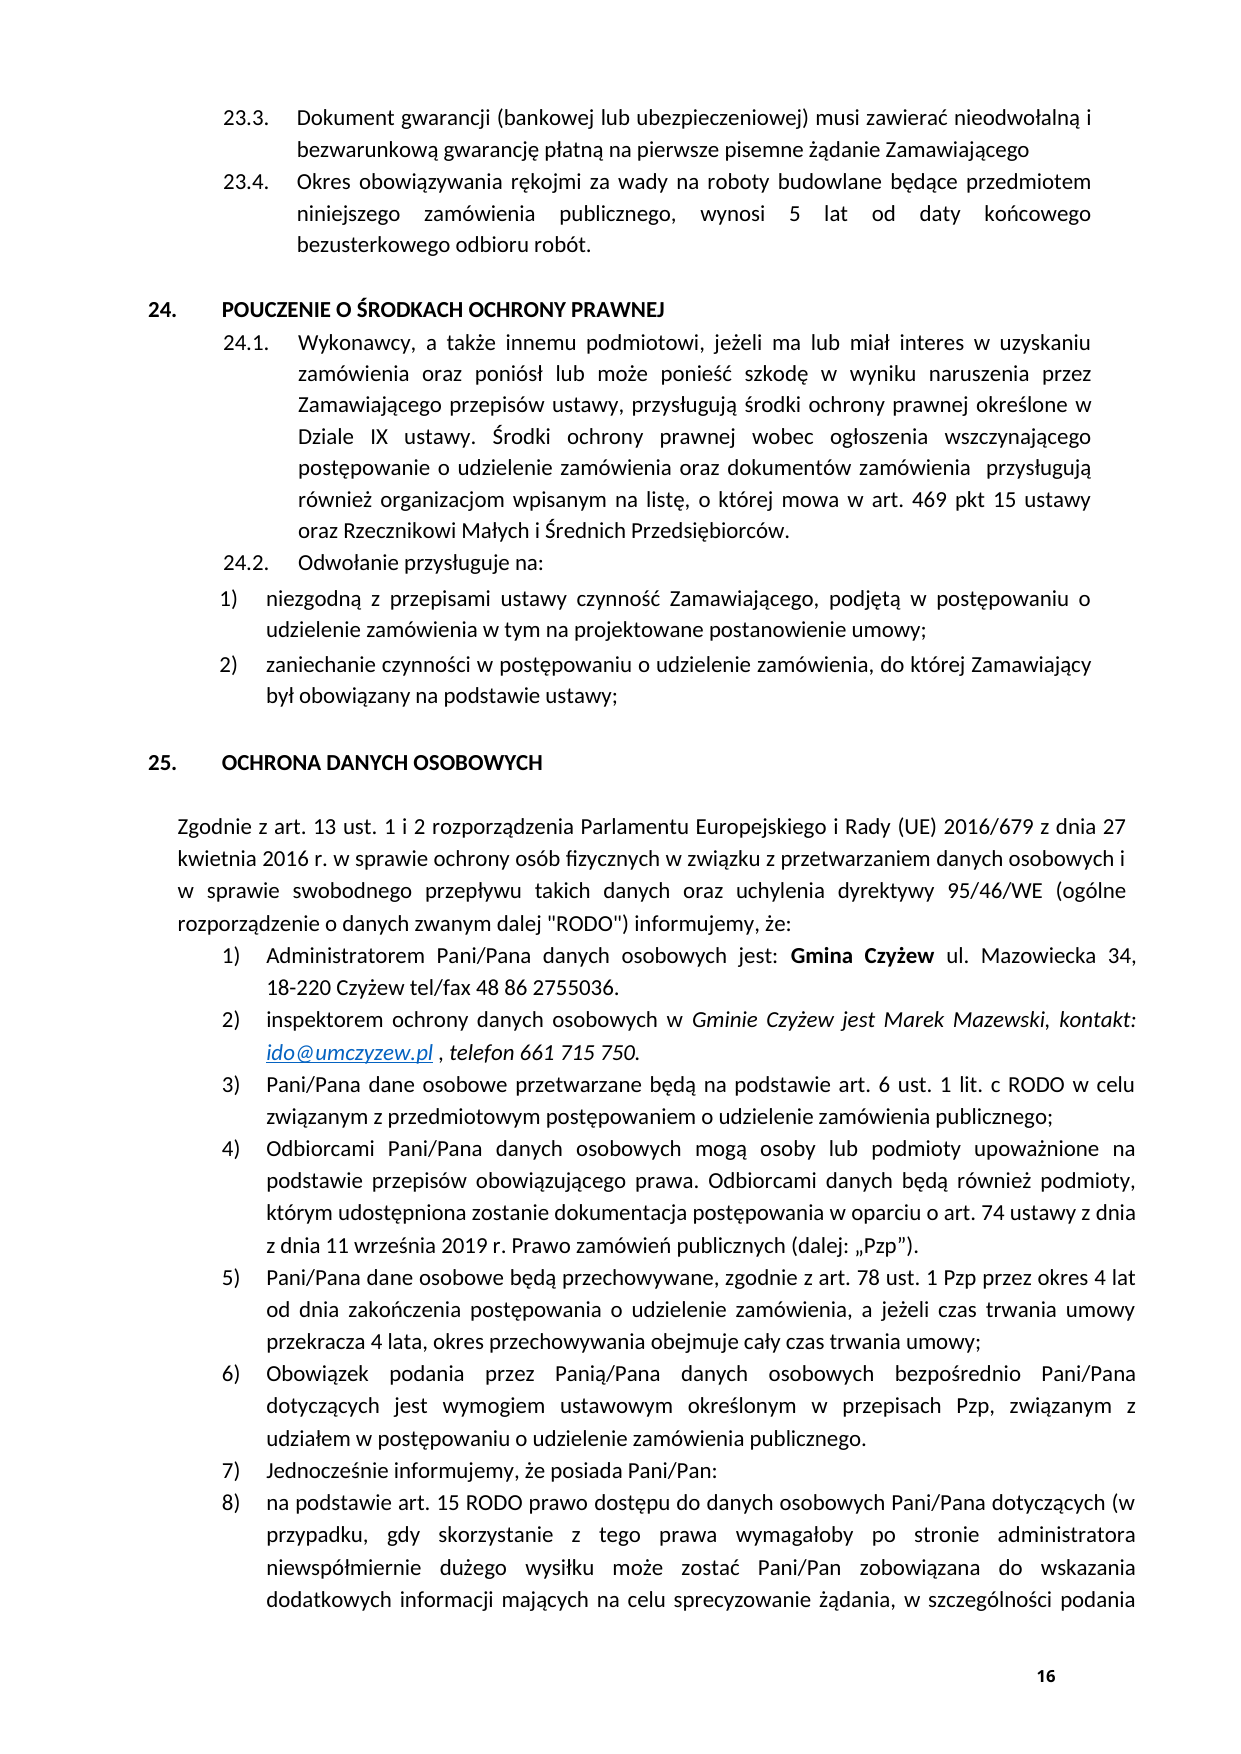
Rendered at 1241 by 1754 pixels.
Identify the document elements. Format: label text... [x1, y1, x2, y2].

list Wykonawcy, a także innemu podmiotowi, jeżeli ma lub miał interes w uzyskaniu zamówienia oraz poniósł lub może ponieść szkodę w wyniku naruszenia przez Zamawiającego przepisów ustawy, przysługują środki ochrony prawnej określone w Dziale IX ustawy. Środki ochrony prawnej wobec ogłoszenia wszczynającego postępowanie o udzielenie zamówienia oraz dokumentów zamówienia przysługują również organizacjom wpisanym na listę, o której mowa w art. 469 pkt 15 ustawy oraz Rzecznikowi Małych i Średnich Przedsiębiorców. [223, 328, 1093, 544]
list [222, 1488, 1137, 1613]
list Jednocześnie informujemy, że posiada Pani/Pan: [222, 1456, 1137, 1484]
list Odbiorcami Pani/Pana danych osobowych mogą osoby lub podmioty upoważnione na podstawie przepisów obowiązującego prawa. Odbiorcami danych będą również podmioty, którym udostępniona zostanie dokumentacja postępowania w oparciu o art. 74 ustawy z dnia z dnia 11 września 2019 r. Prawo zamówień publicznych (dalej: „Pzp”). [222, 1134, 1137, 1259]
list Odwołanie przysługuje na: [223, 548, 1093, 577]
list Zgodnie z art. 13 ust. 1 i 2 rozporządzenia Parlamentu Europejskiego i Rady (UE) 2016/679 z dnia 27 kwietnia 2016 r. w sprawie ochrony osób fizycznych w związku z przetwarzaniem danych osobowych i w sprawie swobodnego przepływu takich danych oraz uchylenia dyrektywy 95/46/WE (ogólne rozporządzenie o danych zwanym dalej "RODO") informujemy, że: [177, 812, 1128, 937]
list Dokument gwarancji (bankowej lub ubezpieczeniowej) musi zawierać nieodwołalną i bezwarunkową gwarancję płatną na pierwsze pisemne żądanie Zamawiającego [223, 103, 1093, 163]
list niezgodną z przepisami ustawy czynność Zamawiającego, podjętą w postępowaniu o udzielenie zamówienia w tym na projektowane postanowienie umowy; [219, 584, 1093, 643]
list OCHRONA DANYCH OSOBOWYCH [148, 748, 1093, 776]
list POUCZENIE O ŚRODKACH OCHRONY PRAWNEJ [148, 295, 1093, 323]
list inspektorem ochrony danych osobowych w Gminie Czyżew jest Marek Mazewski, kontakt: ido@umczyzew.pl , telefon 661 715 750. [222, 1005, 1137, 1066]
list Obowiązek podania przez Panią/Pana danych osobowych bezpośrednio Pani/Pana dotyczących jest wymogiem ustawowym określonym w przepisach Pzp, związanym z udziałem w postępowaniu o udzielenie zamówienia publicznego. [222, 1359, 1137, 1452]
list Pani/Pana dane osobowe będą przechowywane, zgodnie z art. 78 ust. 1 Pzp przez okres 4 lat od dnia zakończenia postępowania o udzielenie zamówienia, a jeżeli czas trwania umowy przekracza 4 lata, okres przechowywania obejmuje cały czas trwania umowy; [222, 1263, 1137, 1355]
list Administratorem Pani/Pana danych osobowych jest: Gmina Czyżew ul. Mazowiecka 34, 18-220 Czyżew tel/fax 48 86 2755036. [222, 941, 1137, 1001]
list Okres obowiązywania rękojmi za wady na roboty budowlane będące przedmiotem niniejszego zamówienia publicznego, wynosi 5 lat od daty końcowego bezusterkowego odbioru robót. [223, 167, 1093, 258]
list Pani/Pana dane osobowe przetwarzane będą na podstawie art. 6 ust. 1 lit. c RODO w celu związanym z przedmiotowym postępowaniem o udzielenie zamówienia publicznego; [222, 1070, 1137, 1130]
list zaniechanie czynności w postępowaniu o udzielenie zamówienia, do której Zamawiający był obowiązany na podstawie ustawy; [219, 650, 1093, 709]
